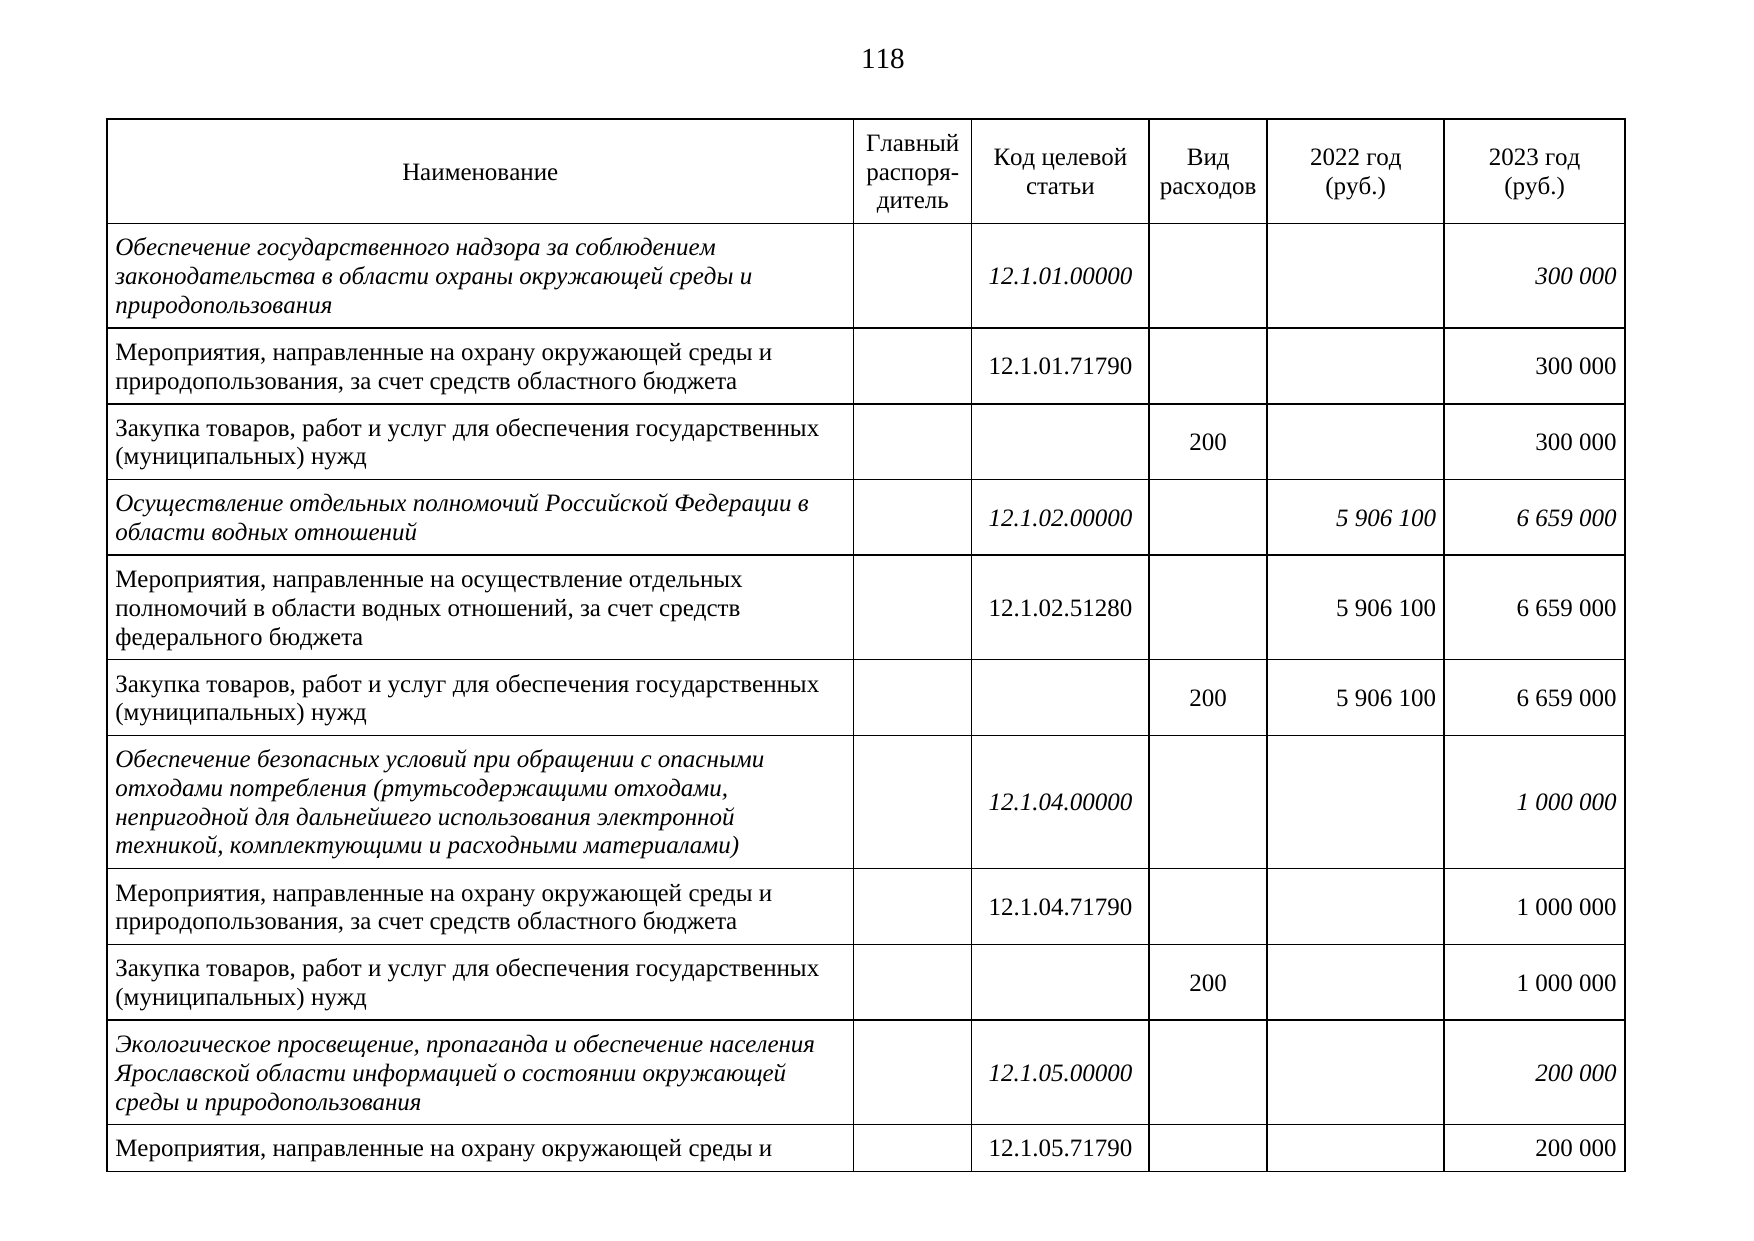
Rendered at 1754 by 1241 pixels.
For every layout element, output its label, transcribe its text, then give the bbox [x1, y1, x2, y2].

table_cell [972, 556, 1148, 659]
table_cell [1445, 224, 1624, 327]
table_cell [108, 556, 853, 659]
table_header Наименование [108, 120, 853, 223]
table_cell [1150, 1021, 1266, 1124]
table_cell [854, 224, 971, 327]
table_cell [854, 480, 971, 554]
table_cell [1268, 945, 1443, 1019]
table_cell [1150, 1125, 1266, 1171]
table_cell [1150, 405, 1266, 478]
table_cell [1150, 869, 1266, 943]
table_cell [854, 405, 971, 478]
table_header Главный распоря-дитель [854, 120, 971, 223]
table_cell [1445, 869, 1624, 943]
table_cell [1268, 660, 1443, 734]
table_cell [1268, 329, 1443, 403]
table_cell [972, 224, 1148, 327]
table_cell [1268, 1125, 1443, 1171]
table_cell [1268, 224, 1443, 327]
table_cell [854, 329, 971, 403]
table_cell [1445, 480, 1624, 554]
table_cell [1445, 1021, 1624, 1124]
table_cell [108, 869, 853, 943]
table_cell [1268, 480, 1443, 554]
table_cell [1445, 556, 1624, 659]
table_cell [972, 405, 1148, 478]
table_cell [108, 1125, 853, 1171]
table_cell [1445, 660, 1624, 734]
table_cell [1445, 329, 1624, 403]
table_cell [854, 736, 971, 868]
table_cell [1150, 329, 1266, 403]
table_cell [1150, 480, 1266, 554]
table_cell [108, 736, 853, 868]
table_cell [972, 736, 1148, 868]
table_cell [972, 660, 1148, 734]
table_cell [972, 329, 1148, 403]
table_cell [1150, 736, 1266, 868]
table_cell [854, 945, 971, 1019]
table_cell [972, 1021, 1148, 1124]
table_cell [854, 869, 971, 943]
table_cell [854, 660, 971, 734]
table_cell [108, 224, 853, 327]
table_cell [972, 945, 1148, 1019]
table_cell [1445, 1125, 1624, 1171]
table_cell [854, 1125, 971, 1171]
table_header 2022 год (руб.) [1268, 120, 1443, 223]
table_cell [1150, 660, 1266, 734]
table_header Код целевой статьи [972, 120, 1148, 223]
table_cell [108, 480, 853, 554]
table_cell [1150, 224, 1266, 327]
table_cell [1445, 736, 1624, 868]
table_header Вид расходов [1150, 120, 1266, 223]
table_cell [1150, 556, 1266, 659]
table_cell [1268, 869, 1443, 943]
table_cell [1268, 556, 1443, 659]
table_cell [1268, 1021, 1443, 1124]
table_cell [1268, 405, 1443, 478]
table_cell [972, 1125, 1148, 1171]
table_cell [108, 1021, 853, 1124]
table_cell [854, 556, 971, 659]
table_header 2023 год (руб.) [1445, 120, 1624, 223]
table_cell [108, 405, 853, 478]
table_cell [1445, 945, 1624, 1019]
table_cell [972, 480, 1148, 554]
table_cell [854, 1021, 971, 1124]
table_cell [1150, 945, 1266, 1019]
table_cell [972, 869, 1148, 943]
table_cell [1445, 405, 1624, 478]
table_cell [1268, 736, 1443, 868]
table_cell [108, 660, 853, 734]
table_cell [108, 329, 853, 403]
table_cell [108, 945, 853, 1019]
